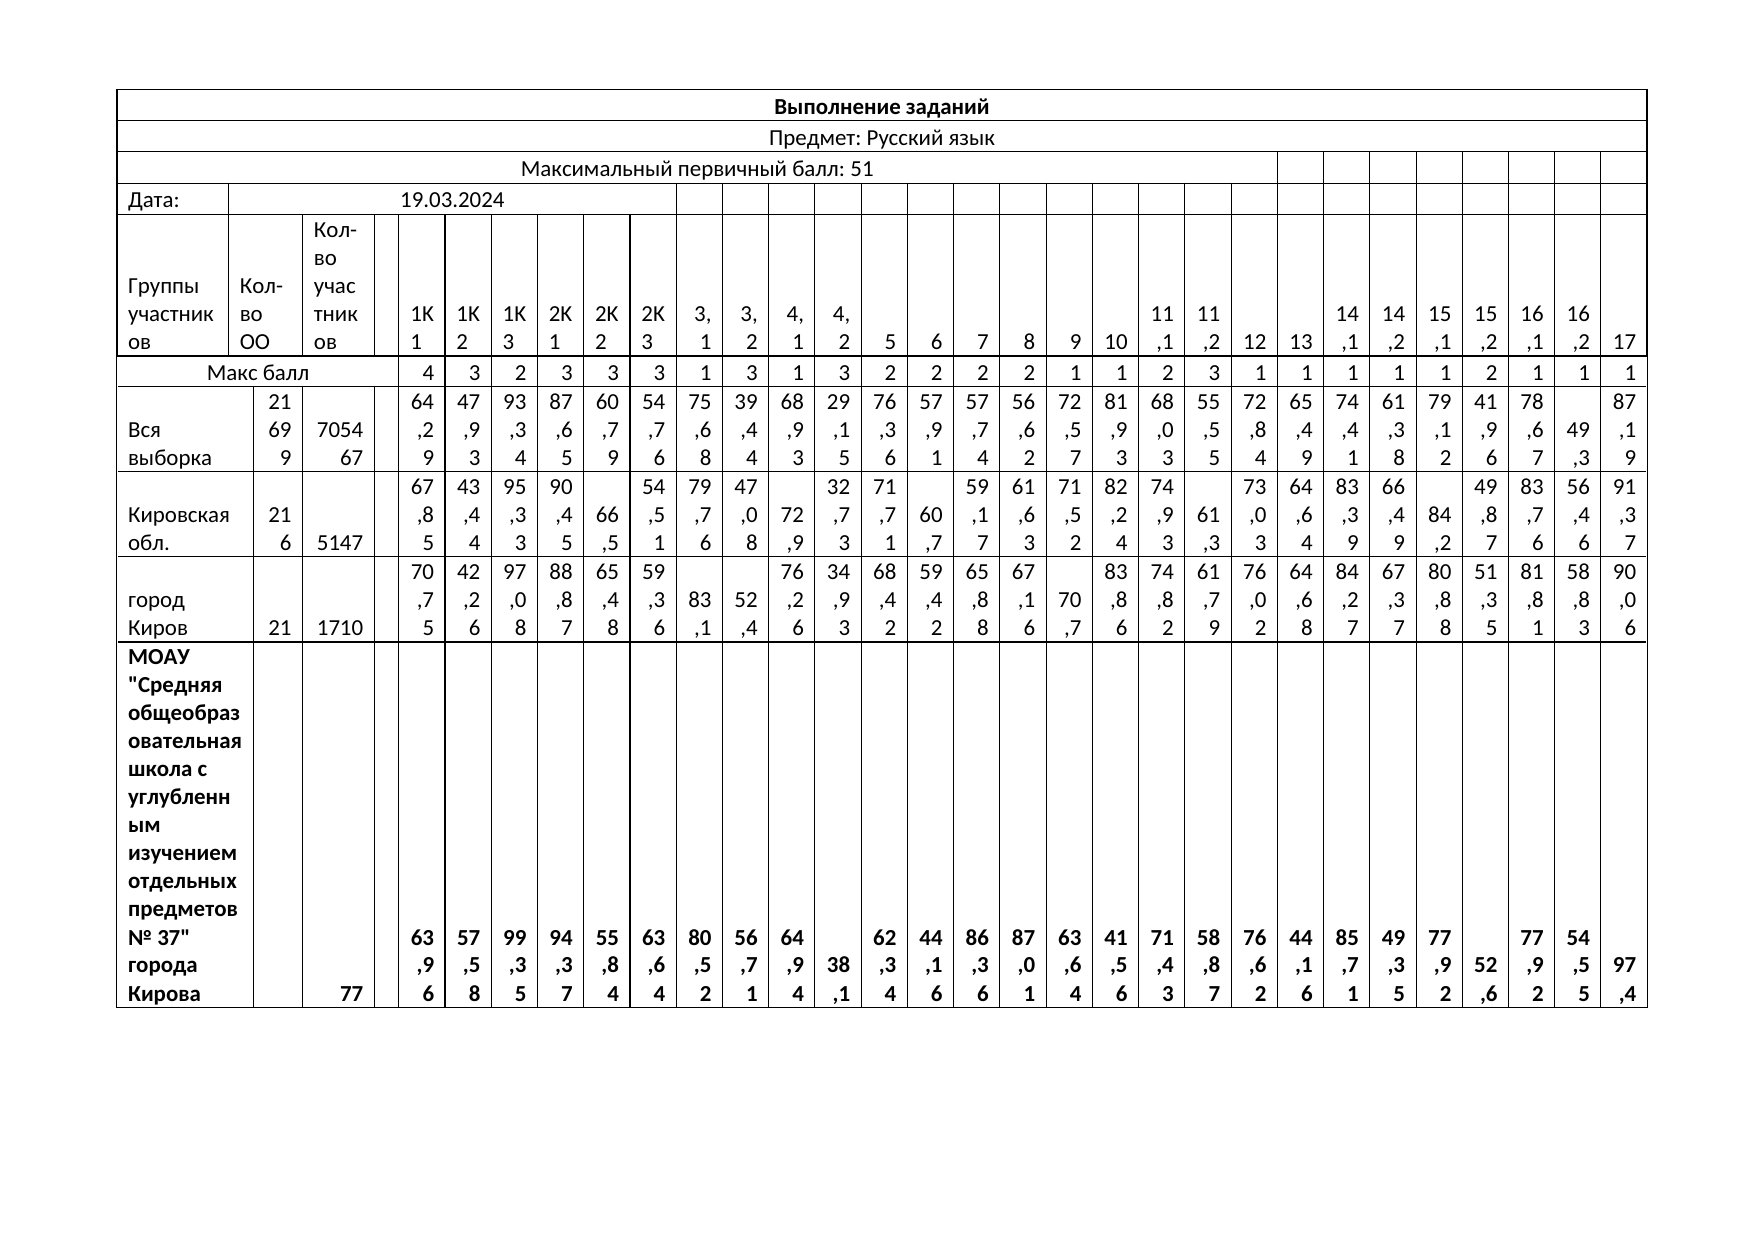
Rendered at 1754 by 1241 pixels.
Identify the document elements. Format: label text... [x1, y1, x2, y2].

table_cell 65,48 [584, 557, 629, 641]
table_cell [1139, 184, 1184, 214]
table_cell 61,63 [1000, 472, 1046, 556]
table_cell [1509, 152, 1554, 182]
table_cell 6 [908, 215, 953, 355]
table_cell 41,56 [1093, 643, 1138, 1007]
table_cell 87,19 [1601, 386, 1647, 471]
table_cell [1463, 184, 1508, 214]
table_cell [375, 387, 398, 471]
table_cell 1 [1509, 357, 1554, 386]
table_cell 64,68 [1278, 557, 1323, 641]
table_cell [954, 184, 999, 214]
table_cell 90,06 [1601, 556, 1647, 641]
table_cell 47,93 [446, 387, 491, 471]
table_cell 87,01 [1000, 643, 1046, 1007]
table_cell [1185, 184, 1231, 214]
table_cell 61,79 [1185, 557, 1231, 641]
table_cell 66,49 [1370, 472, 1416, 556]
table_cell 60,7 [908, 472, 953, 556]
table_cell 64,29 [399, 387, 444, 471]
table_cell [769, 184, 814, 214]
table_cell [375, 557, 398, 641]
table_cell 38,1 [815, 643, 861, 1007]
table_cell 79,76 [677, 472, 722, 556]
table_cell 3,1 [677, 215, 722, 355]
table_cell [1370, 152, 1416, 182]
table_cell 12 [1232, 215, 1277, 355]
table_cell [1370, 184, 1416, 214]
table_cell 83,39 [1324, 472, 1369, 556]
table_cell [1000, 184, 1046, 214]
table_cell [1324, 184, 1369, 214]
table_cell 1 [1047, 357, 1092, 386]
table_cell 3 [723, 357, 768, 386]
table_cell 1K3 [492, 215, 537, 355]
table_cell 42,26 [446, 557, 491, 641]
table_cell 52,6 [1463, 643, 1508, 1007]
table_cell 2 [954, 357, 999, 386]
table_cell [1509, 184, 1554, 214]
table_cell 71,52 [1047, 472, 1092, 556]
table_cell 1 [1370, 357, 1416, 386]
table_cell 68,03 [1139, 387, 1184, 471]
table_cell 56,62 [1000, 387, 1046, 471]
table_cell [1463, 152, 1508, 182]
table_cell Вся выборка [117, 386, 253, 471]
table_cell 76,26 [769, 557, 814, 641]
table_cell 16,1 [1509, 215, 1554, 355]
table_cell 2 [908, 357, 953, 386]
table_cell 63,96 [399, 643, 444, 1007]
table_cell 91,37 [1601, 471, 1647, 556]
table_cell 14,2 [1370, 215, 1416, 355]
table_cell 85,71 [1324, 643, 1369, 1007]
table_cell 57,74 [954, 387, 999, 471]
table_cell [862, 184, 907, 214]
table_cell 77 [303, 643, 374, 1007]
table_cell 19.03.2024 [229, 184, 676, 214]
table_cell 59,17 [954, 472, 999, 556]
table_cell 21 [254, 557, 302, 641]
table_cell Максимальный первичный балл: 51 [118, 152, 1277, 182]
table_cell 52,4 [723, 557, 768, 641]
table_cell 76,36 [862, 387, 907, 471]
table_cell 56,71 [723, 643, 768, 1007]
table_cell 47,08 [723, 472, 768, 556]
table_cell 80,88 [1417, 557, 1462, 641]
table_cell [815, 184, 861, 214]
table_cell 58,83 [1555, 557, 1600, 641]
table_cell 2 [1463, 357, 1508, 386]
table_cell 99,35 [492, 643, 537, 1007]
table_cell 82,24 [1093, 472, 1138, 556]
table_cell 63,64 [1047, 643, 1092, 1007]
table_cell 65,49 [1278, 387, 1323, 471]
table_cell 4,2 [815, 215, 861, 355]
table_cell 54,51 [631, 472, 676, 556]
table_cell 57,58 [446, 643, 491, 1007]
table_cell 77,92 [1509, 643, 1554, 1007]
table_cell 81,93 [1093, 387, 1138, 471]
table_cell Предмет: Русский язык [118, 121, 1646, 151]
table_cell 59,42 [908, 557, 953, 641]
table_cell Кол-во ОО [229, 215, 302, 355]
table_cell 90,45 [538, 472, 583, 556]
table_cell 74,41 [1324, 387, 1369, 471]
table_cell 1 [1232, 357, 1277, 386]
table_cell [908, 184, 953, 214]
table_cell 55,55 [1185, 387, 1231, 471]
table_cell [1047, 184, 1092, 214]
table_cell 54,55 [1555, 643, 1600, 1007]
table_cell 71,43 [1139, 643, 1184, 1007]
table_cell 64,64 [1278, 472, 1323, 556]
table_cell 4 [399, 357, 444, 386]
table_cell 64,94 [769, 643, 814, 1007]
table_cell 44,16 [908, 643, 953, 1007]
table_cell 1 [1601, 357, 1647, 386]
table_cell [375, 643, 398, 1007]
table_cell 73,03 [1232, 472, 1277, 556]
table_cell 21699 [254, 387, 302, 471]
table_cell 2 [1139, 357, 1184, 386]
table_cell 81,81 [1509, 557, 1554, 641]
table_cell 15,1 [1417, 215, 1462, 355]
table_cell 32,73 [815, 472, 861, 556]
table_cell 84,2 [1417, 472, 1462, 556]
table_cell 1 [1324, 357, 1369, 386]
table_cell 1 [1278, 357, 1323, 386]
table_cell [375, 472, 398, 556]
table_cell 72,9 [769, 472, 814, 556]
table_cell 1 [769, 357, 814, 386]
table_cell 3 [584, 357, 629, 386]
table_cell 51,35 [1463, 557, 1508, 641]
table_cell город Киров [117, 556, 253, 641]
table_cell [1555, 152, 1600, 182]
table_cell 77,92 [1417, 643, 1462, 1007]
table_cell 3 [631, 357, 676, 386]
table_cell 83,1 [677, 557, 722, 641]
table_cell 76,02 [1232, 557, 1277, 641]
table_cell 57,91 [908, 387, 953, 471]
table_cell 56,46 [1555, 472, 1600, 556]
table_cell 2K1 [538, 215, 583, 355]
table_cell [1417, 184, 1462, 214]
table_cell 79,12 [1417, 387, 1462, 471]
table_cell 1K2 [446, 215, 491, 355]
table_cell 10 [1093, 215, 1138, 355]
table_cell 2 [1000, 357, 1046, 386]
table_cell [1601, 152, 1646, 182]
table_cell 61,38 [1370, 387, 1416, 471]
table_cell 87,65 [538, 387, 583, 471]
table_cell 88,87 [538, 557, 583, 641]
table_header Выполнение заданий [118, 90, 1646, 120]
table_cell [254, 643, 302, 1007]
table_cell Группы участников [118, 215, 228, 355]
table_cell 11,1 [1139, 215, 1184, 355]
table_cell 54,76 [631, 387, 676, 471]
table_cell 59,36 [631, 557, 676, 641]
table_cell 94,37 [538, 643, 583, 1007]
table_cell 95,33 [492, 472, 537, 556]
table_cell 16,2 [1555, 215, 1600, 355]
table_cell 15,2 [1463, 215, 1508, 355]
table_cell 78,67 [1509, 387, 1554, 471]
table_cell 68,93 [769, 387, 814, 471]
table_cell 2 [862, 357, 907, 386]
table_cell 60,79 [584, 387, 629, 471]
table_cell 7 [954, 215, 999, 355]
table_cell 66,5 [584, 472, 629, 556]
table_cell 97,08 [492, 557, 537, 641]
table_cell 65,88 [954, 557, 999, 641]
table_cell 5 [862, 215, 907, 355]
table_cell [677, 184, 722, 214]
table_cell МОАУ "Средняя общеобразовательная школа с углубленным изучением отдельных предметов № 37" города Кирова [117, 641, 253, 1007]
table_cell Кировская обл. [117, 471, 253, 556]
table_cell 5147 [303, 472, 374, 556]
table_cell 39,44 [723, 387, 768, 471]
table_cell 13 [1278, 215, 1323, 355]
table_cell 3 [1185, 357, 1231, 386]
table_cell Кол-во участников [303, 215, 374, 355]
table_cell 63,64 [631, 643, 676, 1007]
table_cell 9 [1047, 215, 1092, 355]
table_cell 74,82 [1139, 557, 1184, 641]
table_cell [375, 215, 398, 355]
table_cell 68,42 [862, 557, 907, 641]
table_cell 1710 [303, 557, 374, 641]
table_cell 2 [492, 357, 537, 386]
table_cell 1 [1555, 357, 1600, 386]
table_cell 72,84 [1232, 387, 1277, 471]
table_cell 67,16 [1000, 557, 1046, 641]
table_cell 67,85 [399, 472, 444, 556]
table_cell 71,71 [862, 472, 907, 556]
table_cell 49,3 [1555, 387, 1600, 471]
table_cell 97,4 [1601, 641, 1647, 1007]
table_cell [723, 184, 768, 214]
table_cell 49,87 [1463, 472, 1508, 556]
table_cell 34,93 [815, 557, 861, 641]
table_cell 55,84 [584, 643, 629, 1007]
table_cell 76,62 [1232, 643, 1277, 1007]
table_cell [1278, 152, 1323, 182]
table_cell [1601, 184, 1646, 214]
table_cell [1555, 184, 1600, 214]
table_cell 29,15 [815, 387, 861, 471]
table_cell 70,75 [399, 557, 444, 641]
table_cell 67,37 [1370, 557, 1416, 641]
table_cell [1232, 184, 1277, 214]
table_cell 2K2 [584, 215, 629, 355]
table_cell Дата: [118, 184, 228, 214]
table_cell 75,68 [677, 387, 722, 471]
table_cell 1 [1093, 357, 1138, 386]
table_cell [1324, 152, 1369, 182]
table_cell 93,34 [492, 387, 537, 471]
table_cell 1 [677, 357, 722, 386]
table_cell 74,93 [1139, 472, 1184, 556]
table_cell 43,44 [446, 472, 491, 556]
table_cell 3 [815, 357, 861, 386]
table_cell 3 [538, 357, 583, 386]
table_cell [1093, 184, 1138, 214]
table_cell 1K1 [399, 215, 444, 355]
table_cell 41,96 [1463, 387, 1508, 471]
table_cell 1 [1417, 357, 1462, 386]
table_cell 62,34 [862, 643, 907, 1007]
table_cell 8 [1000, 215, 1046, 355]
table_cell 44,16 [1278, 643, 1323, 1007]
table_cell 3,2 [723, 215, 768, 355]
table_cell 83,86 [1093, 557, 1138, 641]
table_cell 84,27 [1324, 557, 1369, 641]
table_cell Макс балл [117, 357, 398, 386]
table_cell 4,1 [769, 215, 814, 355]
table_cell [1417, 152, 1462, 182]
table_cell 11,2 [1185, 215, 1231, 355]
table_cell 2K3 [631, 215, 676, 355]
table_cell 61,3 [1185, 472, 1231, 556]
table_cell 17 [1601, 215, 1646, 355]
table_cell [1278, 184, 1323, 214]
table_cell 58,87 [1185, 643, 1231, 1007]
table_cell 70,7 [1047, 557, 1092, 641]
table_cell 216 [254, 472, 302, 556]
table_cell 86,36 [954, 643, 999, 1007]
table_cell 80,52 [677, 643, 722, 1007]
table_cell 49,35 [1370, 643, 1416, 1007]
table_cell 3 [446, 357, 491, 386]
table_cell 72,57 [1047, 387, 1092, 471]
table_cell 14,1 [1324, 215, 1369, 355]
table_cell 705467 [303, 387, 374, 471]
table_cell 83,76 [1509, 472, 1554, 556]
